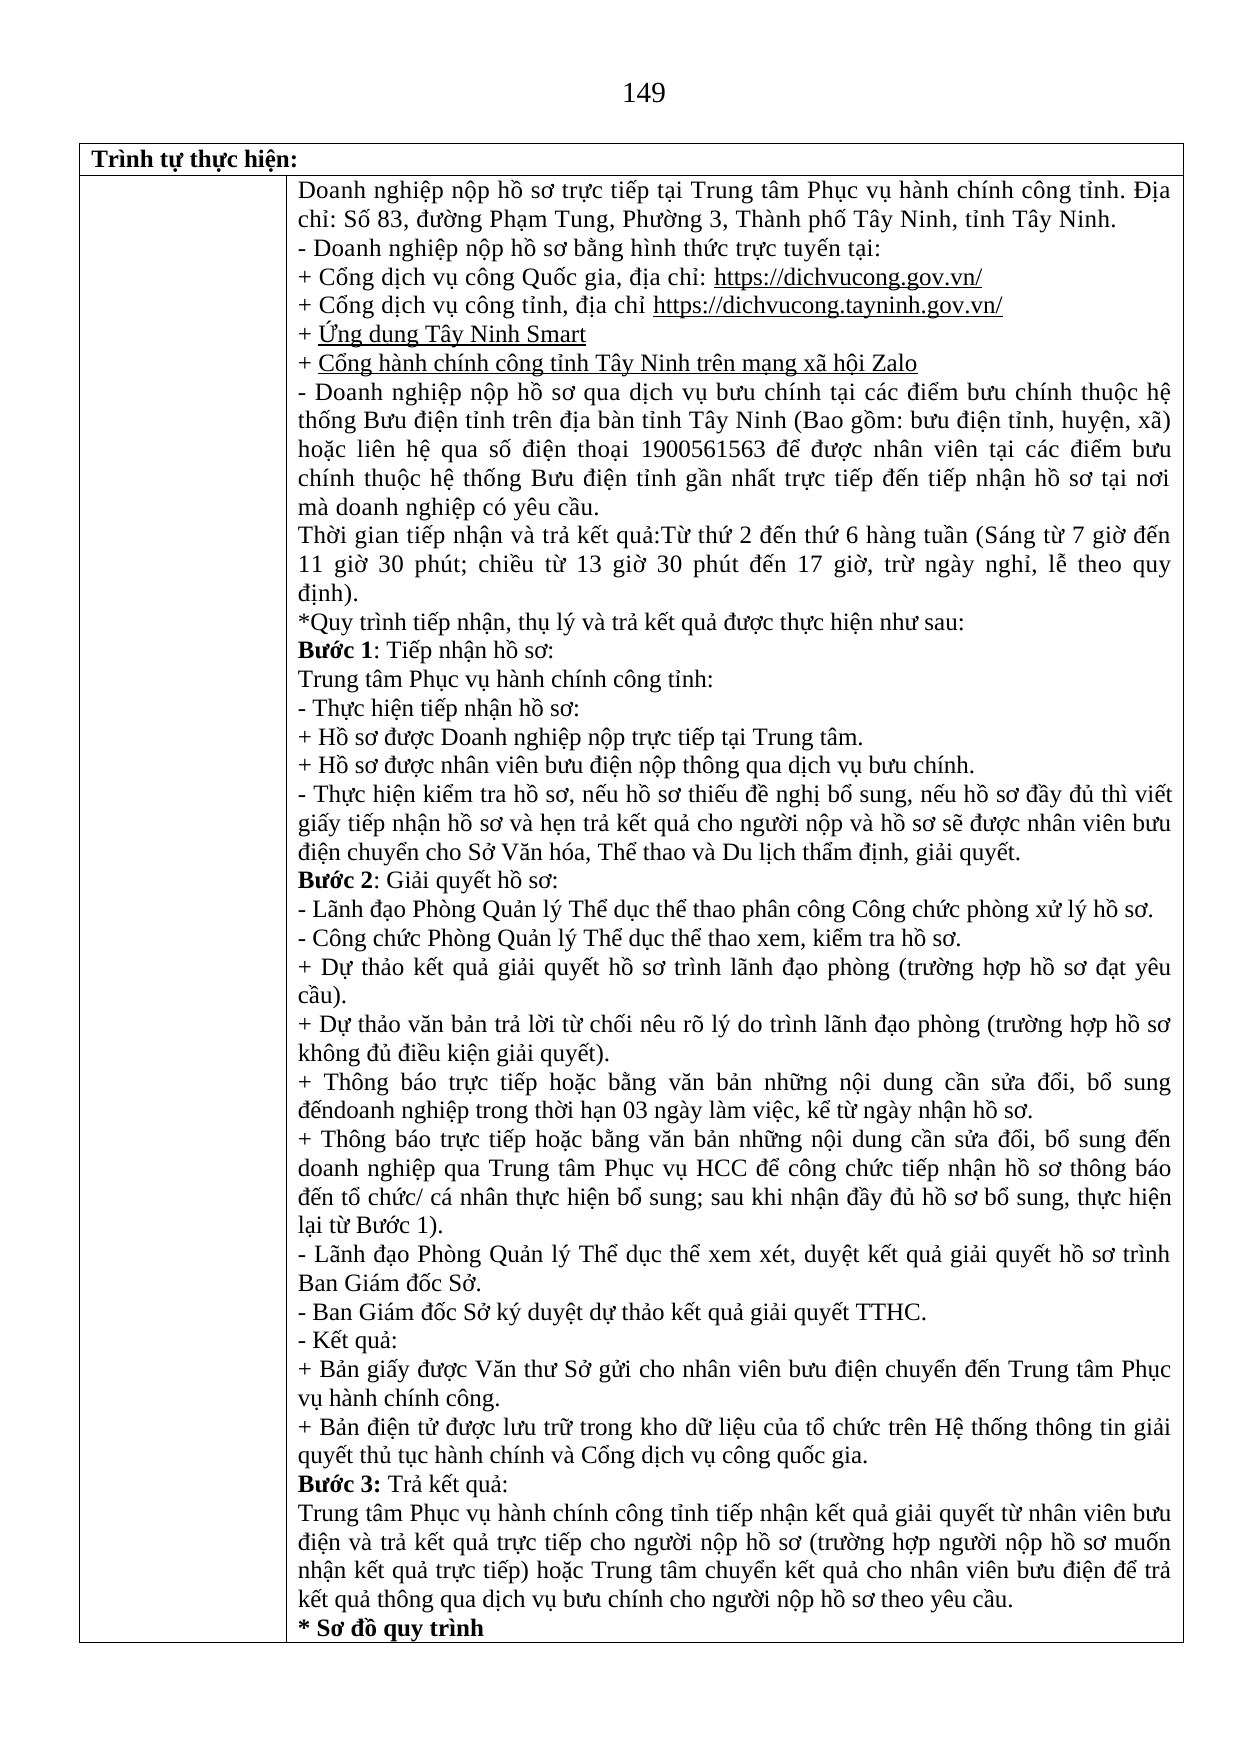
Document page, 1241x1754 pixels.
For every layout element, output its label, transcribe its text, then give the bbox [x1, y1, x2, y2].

table_cell [80, 176, 286, 1642]
table_cell Trình tự thực hiện: [80, 144, 1183, 174]
